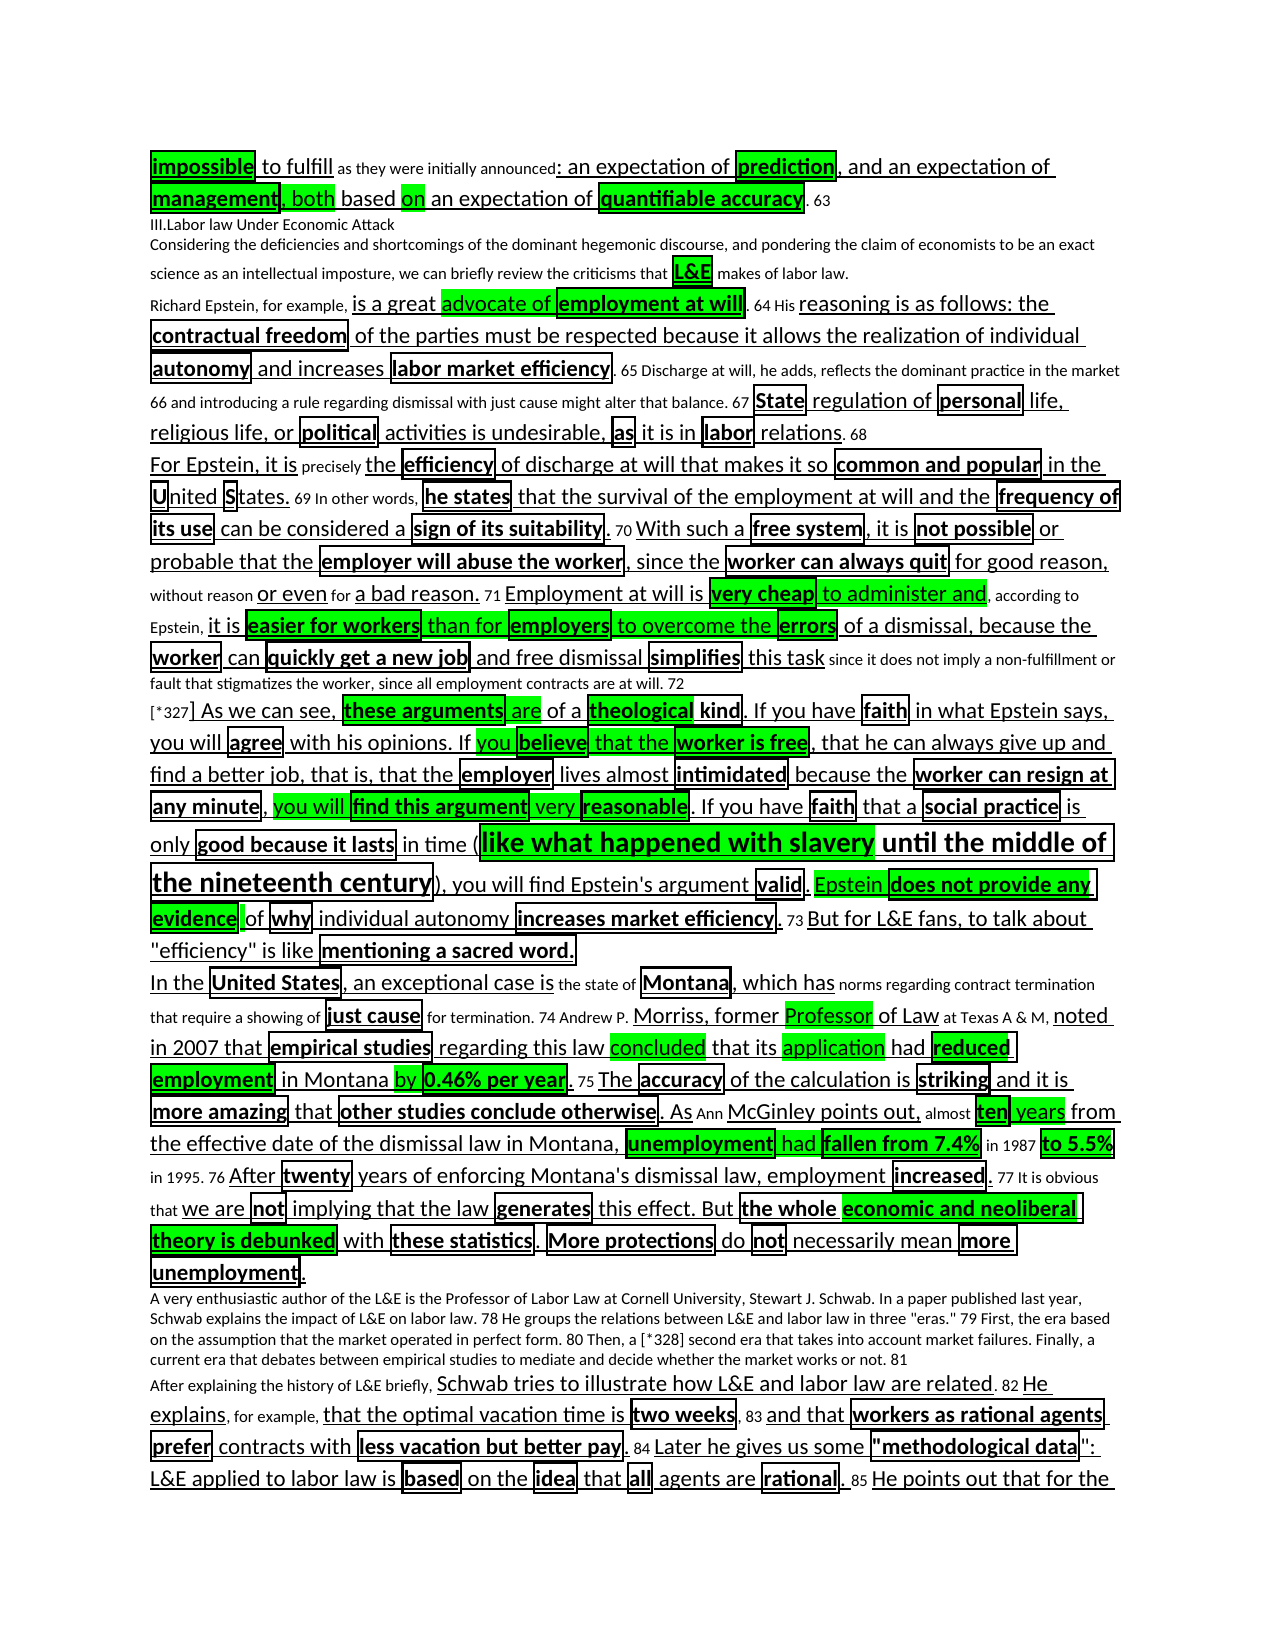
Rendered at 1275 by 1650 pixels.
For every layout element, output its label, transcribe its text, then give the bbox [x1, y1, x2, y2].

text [150, 1369, 1125, 1494]
text Richard Epstein, for example, is a great advocate of employment at will. 64 His reasoning is as follows: the contractual freedom of the parties must be respected because it allows the realization of individual autonomy and increases labor market efficiency. 65 Discharge at will, he adds, reflects the dominant practice in the market 66 and introducing a rule regarding dismissal with just cause might alter that balance. 67 State regulation of personal life, religious life, or political activities is undesirable, as it is in labor relations. 68 [150, 287, 1125, 448]
text In the United States, an exceptional case is the state of Montana, which has norms regarding contract termination that require a showing of just cause for termination. 74 Andrew P. Morriss, former Professor of Law at Texas A & M, noted in 2007 that empirical studies regarding this law concluded that its application had reduced employment in Montana by 0.46% per year. 75 The accuracy of the calculation is striking and it is more amazing that other studies conclude otherwise. As Ann McGinley points out, almost ten years from the effective date of the dismissal law in Montana, unemployment had fallen from 7.4% in 1987 to 5.5% in 1995. 76 After twenty years of enforcing Montana's dismissal law, employment increased. 77 It is obvious that we are not implying that the law generates this effect. But the whole economic and neoliberal theory is debunked with these statistics. More protections do not necessarily mean more unemployment. [150, 966, 1125, 1288]
text A very enthusiastic author of the L&E is the Professor of Labor Law at Cornell University, Stewart J. Schwab. In a paper published last year, Schwab explains the impact of L&E on labor law. 78 He groups the relations between L&E and labor law in three "eras." 79 First, the era based on the assumption that the market operated in perfect form. 80 Then, a [*328] second era that takes into account market failures. Finally, a current era that debates between empirical studies to mediate and decide whether the market works or not. 81 [150, 1288, 1125, 1369]
text III.Labor law Under Economic Attack [150, 214, 1125, 235]
text [*327] As we can see, these arguments are of a theological kind. If you have faith in what Epstein says, you will agree with his opinions. If you believe that the worker is free, that he can always give up and find a better job, that is, that the employer lives almost intimidated because the worker can resign at any minute, you will find this argument very reasonable. If you have faith that a social practice is only good because it lasts in time (like what happened with slavery until the middle of the nineteenth century), you will find Epstein's argument valid. Epstein does not provide any evidence of why individual autonomy increases market efficiency. 73 But for L&E fans, to talk about "efficiency" is like mentioning a sacred word. [150, 694, 1125, 966]
text Considering the deficiencies and shortcomings of the dominant hegemonic discourse, and pondering the claim of economists to be an exact science as an intellectual imposture, we can briefly review the criticisms that L&E makes of labor law. [150, 235, 1125, 287]
text For Epstein, it is precisely the efficiency of discharge at will that makes it so common and popular in the United States. 69 In other words, he states that the survival of the employment at will and the frequency of its use can be considered a sign of its suitability. 70 With such a free system, it is not possible or probable that the employer will abuse the worker, since the worker can always quit for good reason, without reason or even for a bad reason. 71 Employment at will is very cheap to administer and, according to Epstein, it is easier for workers than for employers to overcome the errors of a dismissal, because the worker can quickly get a new job and free dismissal simplifies this task since it does not imply a non-fulfillment or fault that stigmatizes the worker, since all employment contracts are at will. 72 [150, 448, 1125, 694]
